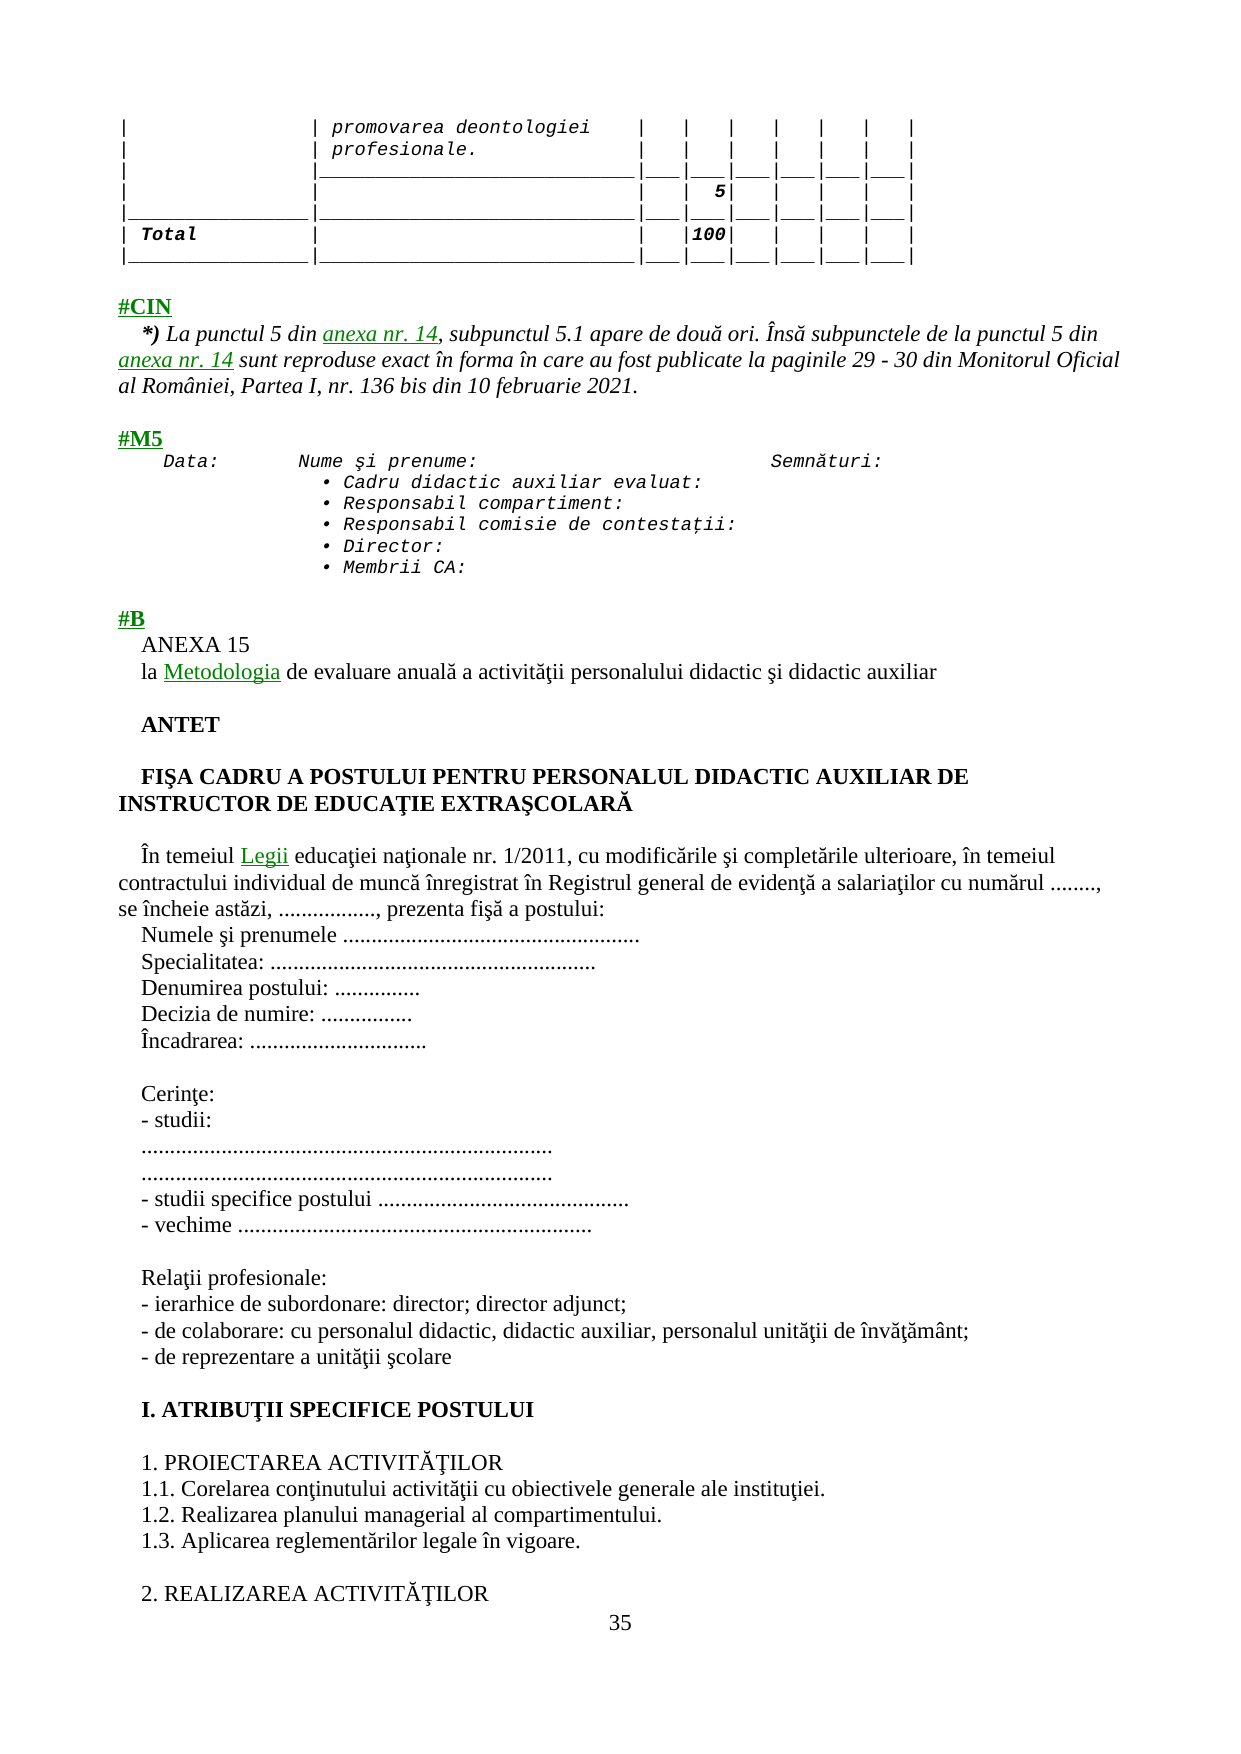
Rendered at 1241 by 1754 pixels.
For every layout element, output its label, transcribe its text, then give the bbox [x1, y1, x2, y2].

text la Metodologia de evaluare anuală a activităţii personalului didactic şi didactic auxiliar [118, 658, 1122, 684]
text - de colaborare: cu personalul didactic, didactic auxiliar, personalul unităţii de învăţământ; [118, 1317, 1122, 1343]
text Data: Nume şi prenume: Semnături: [118, 451, 1122, 473]
text | | | | 5| | | | | [118, 182, 1122, 203]
text 1.2. Realizarea planului managerial al compartimentului. [118, 1501, 1122, 1528]
text Decizia de numire: ................ [118, 1001, 1122, 1027]
text 1. PROIECTAREA ACTIVITĂŢILOR [118, 1448, 1122, 1475]
text I. ATRIBUŢII SPECIFICE POSTULUI [118, 1396, 1122, 1422]
text | | profesionale. | | | | | | | [118, 139, 1122, 161]
text | | promovarea deontologiei | | | | | | | [118, 118, 1122, 139]
text Cerinţe: [118, 1079, 1122, 1106]
text 1.1. Corelarea conţinutului activităţii cu obiectivele generale ale instituţiei. [118, 1475, 1122, 1501]
text - vechime .............................................................. [118, 1211, 1122, 1238]
text • Responsabil compartiment: [118, 494, 1122, 515]
text Relaţii profesionale: [118, 1264, 1122, 1290]
text În temeiul Legii educaţiei naţionale nr. 1/2011, cu modificările şi completările ulterioare, în temeiul contractului individual de muncă înregistrat în Registrul general de evidenţă a salariaţilor cu numărul ........, se încheie astăzi, ................., prezenta fişă a postului: [118, 842, 1122, 921]
text • Membrii CA: [118, 558, 1122, 579]
text Numele şi prenumele .................................................... [118, 921, 1122, 948]
text #B [118, 605, 1122, 632]
text #M5 [118, 425, 1122, 451]
text Denumirea postului: ............... [118, 974, 1122, 1001]
text *) La punctul 5 din anexa nr. 14, subpunctul 5.1 apare de două ori. Însă subpunctele de la punctul 5 din anexa nr. 14 sunt reproduse exact în forma în care au fost publicate la paginile 29 - 30 din Monitorul Oficial al României, Partea I, nr. 136 bis din 10 februarie 2021. [118, 319, 1122, 399]
text Încadrarea: ............................... [118, 1027, 1122, 1053]
text |________________|____________________________|___|___|___|___|___|___| [118, 246, 1122, 267]
text - studii: [118, 1106, 1122, 1132]
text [118, 161, 1122, 182]
text #CIN [118, 293, 1122, 319]
text ANEXA 15 [118, 632, 1122, 658]
text • Cadru didactic auxiliar evaluat: [118, 473, 1122, 494]
text - de reprezentare a unităţii şcolare [118, 1343, 1122, 1369]
text | Total | | |100| | | | | [118, 224, 1122, 246]
text • Responsabil comisie de contestaţii: [118, 515, 1122, 536]
text FIŞA CADRU A POSTULUI PENTRU PERSONALUL DIDACTIC AUXILIAR DE INSTRUCTOR DE EDUCAŢIE EXTRAŞCOLARĂ [118, 763, 1122, 816]
text ........................................................................ [118, 1159, 1122, 1185]
text Specialitatea: ......................................................... [118, 948, 1122, 974]
text - studii specifice postului ............................................ [118, 1185, 1122, 1211]
text 2. REALIZAREA ACTIVITĂŢILOR [118, 1580, 1122, 1607]
text |________________|____________________________|___|___|___|___|___|___| [118, 203, 1122, 224]
text - ierarhice de subordonare: director; director adjunct; [118, 1290, 1122, 1317]
text • Director: [118, 536, 1122, 558]
text 1.3. Aplicarea reglementărilor legale în vigoare. [118, 1528, 1122, 1554]
text ........................................................................ [118, 1132, 1122, 1159]
text ANTET [118, 711, 1122, 737]
